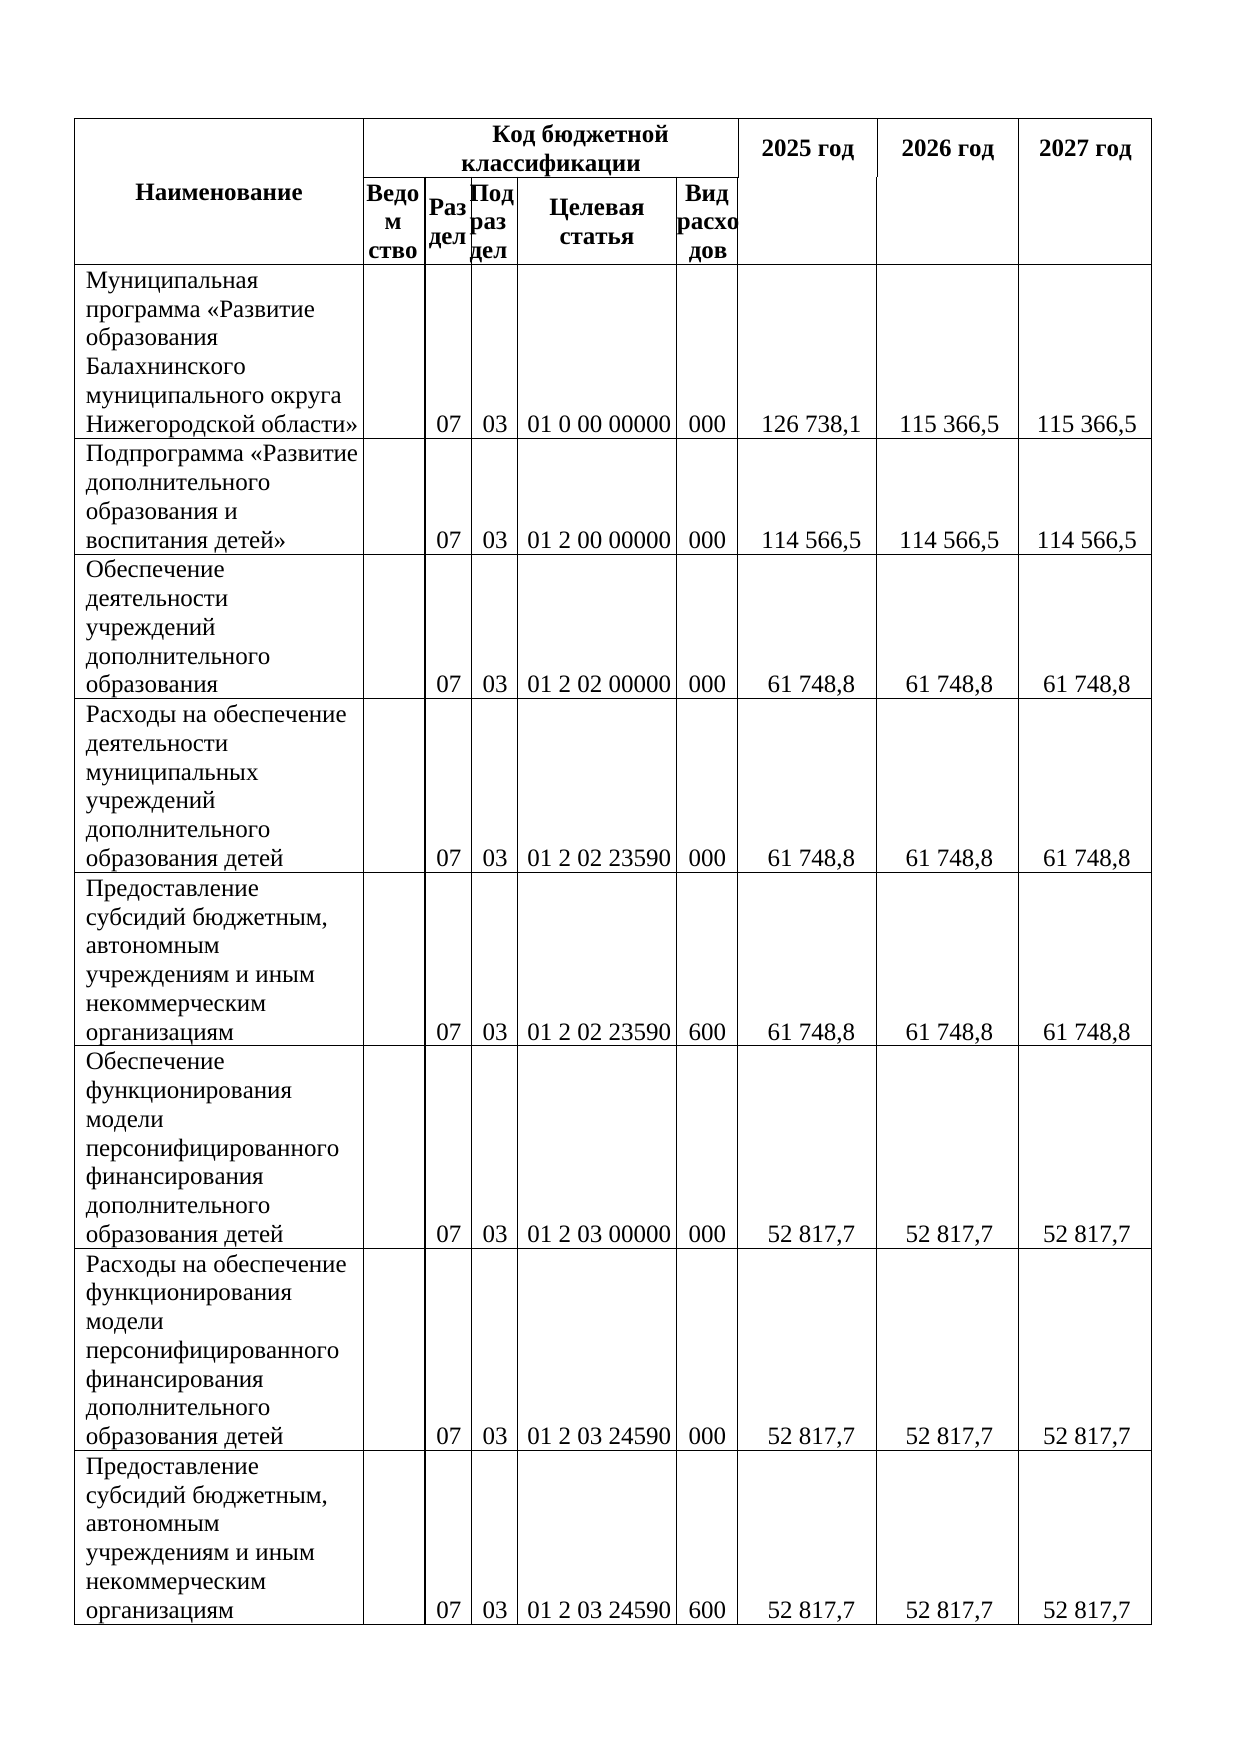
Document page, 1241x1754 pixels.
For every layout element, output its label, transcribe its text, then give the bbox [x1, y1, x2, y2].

table_cell 000 [677, 439, 737, 553]
table_cell Предоставление субсидий бюджетным, автономным учреждениям и иным некоммерческим организациям [75, 1451, 363, 1623]
table_cell [364, 555, 424, 698]
table_cell 07 [426, 1046, 471, 1248]
table_cell 52 817,7 [1019, 1046, 1151, 1248]
table_cell Целевая статья [518, 178, 676, 264]
table_cell [364, 1046, 424, 1248]
table_cell 600 [677, 873, 737, 1045]
table_cell 114 566,5 [738, 439, 876, 553]
table_cell [364, 873, 424, 1045]
table_cell 000 [677, 1046, 737, 1248]
table_cell 61 748,8 [738, 699, 876, 872]
table_cell Обеспечение функционирования модели персонифицированного финансирования дополнительного образования детей [75, 1046, 363, 1248]
table_cell 52 817,7 [877, 1046, 1018, 1248]
table_cell 03 [472, 1249, 517, 1450]
table_cell 07 [426, 1249, 471, 1450]
table_cell 01 2 00 00000 [518, 439, 676, 553]
table_header 2026 год [878, 119, 1018, 177]
table_cell Подпрограмма «Развитие дополнительного образования и воспитания детей» [75, 439, 363, 553]
table_cell 000 [677, 1249, 737, 1450]
table_cell Раз дел [426, 178, 471, 264]
table_header Код бюджетной классификации [364, 119, 738, 177]
table_cell 61 748,8 [1019, 555, 1151, 698]
table_cell [877, 177, 1018, 264]
table_cell [364, 265, 424, 437]
table_cell 52 817,7 [1019, 1451, 1151, 1623]
table_header 2025 год [739, 119, 877, 177]
table_cell Предоставление субсидий бюджетным, автономным учреждениям и иным некоммерческим организациям [75, 873, 363, 1045]
table_cell 600 [677, 1451, 737, 1623]
table_cell Вид расходов [677, 178, 737, 264]
table_cell 000 [677, 265, 737, 437]
table_cell Обеспечение деятельности учреждений дополнительного образования [75, 555, 363, 698]
table_cell 01 2 02 23590 [518, 699, 676, 872]
table_cell Ведом ство [364, 178, 424, 264]
table_cell 07 [426, 439, 471, 553]
table_cell Муниципальная программа «Развитие образования Балахнинского муниципального округа Нижегородской области» [75, 265, 363, 437]
table_cell 115 366,5 [877, 265, 1018, 437]
table_cell [364, 1249, 424, 1450]
table_cell 07 [426, 1451, 471, 1623]
table_cell 07 [426, 555, 471, 698]
table_cell 126 738,1 [738, 265, 876, 437]
table_header Наименование [75, 119, 363, 264]
table_cell 61 748,8 [877, 699, 1018, 872]
table_cell [1019, 177, 1151, 264]
table_cell 52 817,7 [738, 1249, 876, 1450]
table_cell 07 [426, 699, 471, 872]
table_cell 000 [677, 555, 737, 698]
table_cell 115 366,5 [1019, 265, 1151, 437]
table_cell 114 566,5 [1019, 439, 1151, 553]
table_cell 61 748,8 [877, 873, 1018, 1045]
table_cell Под раз дел [472, 178, 517, 264]
table_cell 03 [472, 555, 517, 698]
table_cell 01 2 03 24590 [518, 1451, 676, 1623]
table_cell 52 817,7 [1019, 1249, 1151, 1450]
table_cell 01 2 03 00000 [518, 1046, 676, 1248]
table_cell 61 748,8 [1019, 873, 1151, 1045]
table_cell 03 [472, 439, 517, 553]
table_cell 03 [472, 1451, 517, 1623]
table_cell [364, 1451, 424, 1623]
table_cell 61 748,8 [877, 555, 1018, 698]
table_cell 61 748,8 [738, 555, 876, 698]
table_cell 03 [472, 265, 517, 437]
table_cell 03 [472, 873, 517, 1045]
table_cell 07 [426, 265, 471, 437]
table_cell 03 [472, 1046, 517, 1248]
table_header 2027 год [1019, 119, 1151, 177]
table_cell 52 817,7 [877, 1451, 1018, 1623]
table_cell 01 2 02 00000 [518, 555, 676, 698]
table_cell 01 2 03 24590 [518, 1249, 676, 1450]
table_cell [738, 177, 876, 264]
table_cell 01 0 00 00000 [518, 265, 676, 437]
table_cell [364, 699, 424, 872]
table_cell 52 817,7 [877, 1249, 1018, 1450]
table_cell 61 748,8 [738, 873, 876, 1045]
table_cell [364, 439, 424, 553]
table_cell 61 748,8 [1019, 699, 1151, 872]
table_cell 01 2 02 23590 [518, 873, 676, 1045]
table_cell 114 566,5 [877, 439, 1018, 553]
table_cell Расходы на обеспечение деятельности муниципальных учреждений дополнительного образования детей [75, 699, 363, 872]
table_cell 000 [677, 699, 737, 872]
table_cell 52 817,7 [738, 1451, 876, 1623]
table_cell 07 [426, 873, 471, 1045]
table_cell 52 817,7 [738, 1046, 876, 1248]
table_cell Расходы на обеспечение функционирования модели персонифицированного финансирования дополнительного образования детей [75, 1249, 363, 1450]
table_cell 03 [472, 699, 517, 872]
